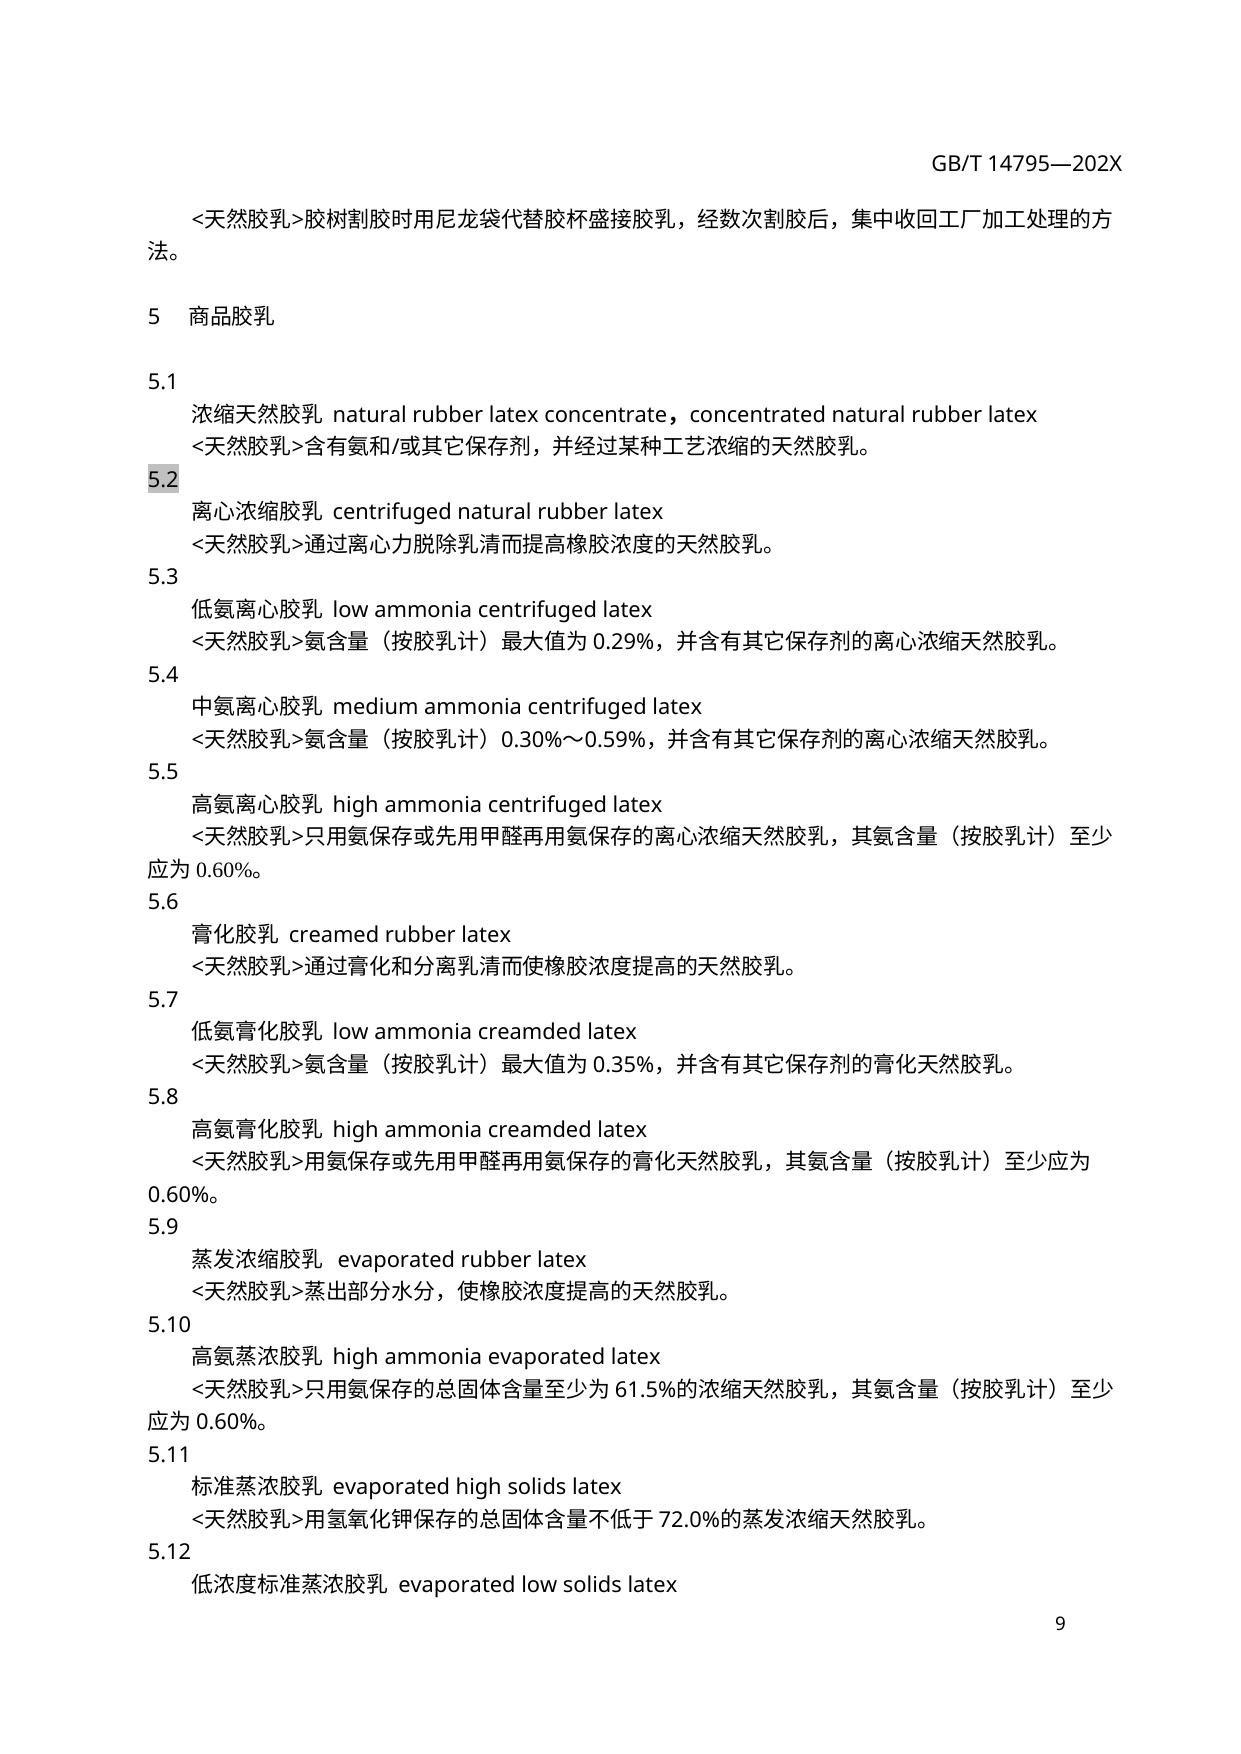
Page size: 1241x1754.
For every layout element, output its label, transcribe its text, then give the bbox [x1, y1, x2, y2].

text <天然胶乳>用氨保存或先用甲醛再用氨保存的膏化天然胶乳，其氨含量（按胶乳计）至少应为0.60%。 [148, 1144, 1122, 1209]
text 高氨蒸浓胶乳 high ammonia evaporated latex [148, 1306, 1122, 1371]
text 浓缩天然胶乳 natural rubber latex concentrate，concentrated natural rubber latex [148, 364, 1122, 429]
text <天然胶乳>胶树割胶时用尼龙袋代替胶杯盛接胶乳，经数次割胶后，集中收回工厂加工处理的方法。 [148, 201, 1122, 266]
text 蒸发浓缩胶乳 evaporated rubber latex [148, 1209, 1122, 1274]
text <天然胶乳>含有氨和/或其它保存剂，并经过某种工艺浓缩的天然胶乳。 [148, 429, 1122, 461]
text 膏化胶乳 creamed rubber latex [148, 884, 1122, 949]
text 低氨膏化胶乳 low ammonia creamded latex [148, 981, 1122, 1046]
text 商品胶乳 [148, 299, 1122, 331]
text <天然胶乳>用氢氧化钾保存的总固体含量不低于72.0%的蒸发浓缩天然胶乳。 [148, 1501, 1122, 1534]
text 标准蒸浓胶乳 evaporated high solids latex [148, 1436, 1122, 1501]
text <天然胶乳>氨含量（按胶乳计）最大值为0.29%，并含有其它保存剂的离心浓缩天然胶乳。 [148, 624, 1122, 656]
text <天然胶乳>只用氨保存的总固体含量至少为61.5%的浓缩天然胶乳，其氨含量（按胶乳计）至少应为0.60%。 [148, 1371, 1122, 1436]
text 高氨离心胶乳 high ammonia centrifuged latex [148, 754, 1122, 819]
text <天然胶乳>通过离心力脱除乳清而提高橡胶浓度的天然胶乳。 [148, 526, 1122, 559]
text 低浓度标准蒸浓胶乳 evaporated low solids latex [148, 1534, 1122, 1599]
text 高氨膏化胶乳 high ammonia creamded latex [148, 1079, 1122, 1144]
text <天然胶乳>只用氨保存或先用甲醛再用氨保存的离心浓缩天然胶乳，其氨含量（按胶乳计）至少应为0.60%。 [148, 819, 1122, 884]
text <天然胶乳>蒸出部分水分，使橡胶浓度提高的天然胶乳。 [148, 1274, 1122, 1306]
text 中氨离心胶乳 medium ammonia centrifuged latex [148, 656, 1122, 721]
text <天然胶乳>氨含量（按胶乳计）最大值为0.35%，并含有其它保存剂的膏化天然胶乳。 [148, 1046, 1122, 1079]
text 低氨离心胶乳 low ammonia centrifuged latex [148, 559, 1122, 624]
text <天然胶乳>通过膏化和分离乳清而使橡胶浓度提高的天然胶乳。 [148, 949, 1122, 981]
text <天然胶乳>氨含量（按胶乳计）0.30%～0.59%，并含有其它保存剂的离心浓缩天然胶乳。 [148, 721, 1122, 754]
text 离心浓缩胶乳 centrifuged natural rubber latex [148, 461, 1122, 526]
